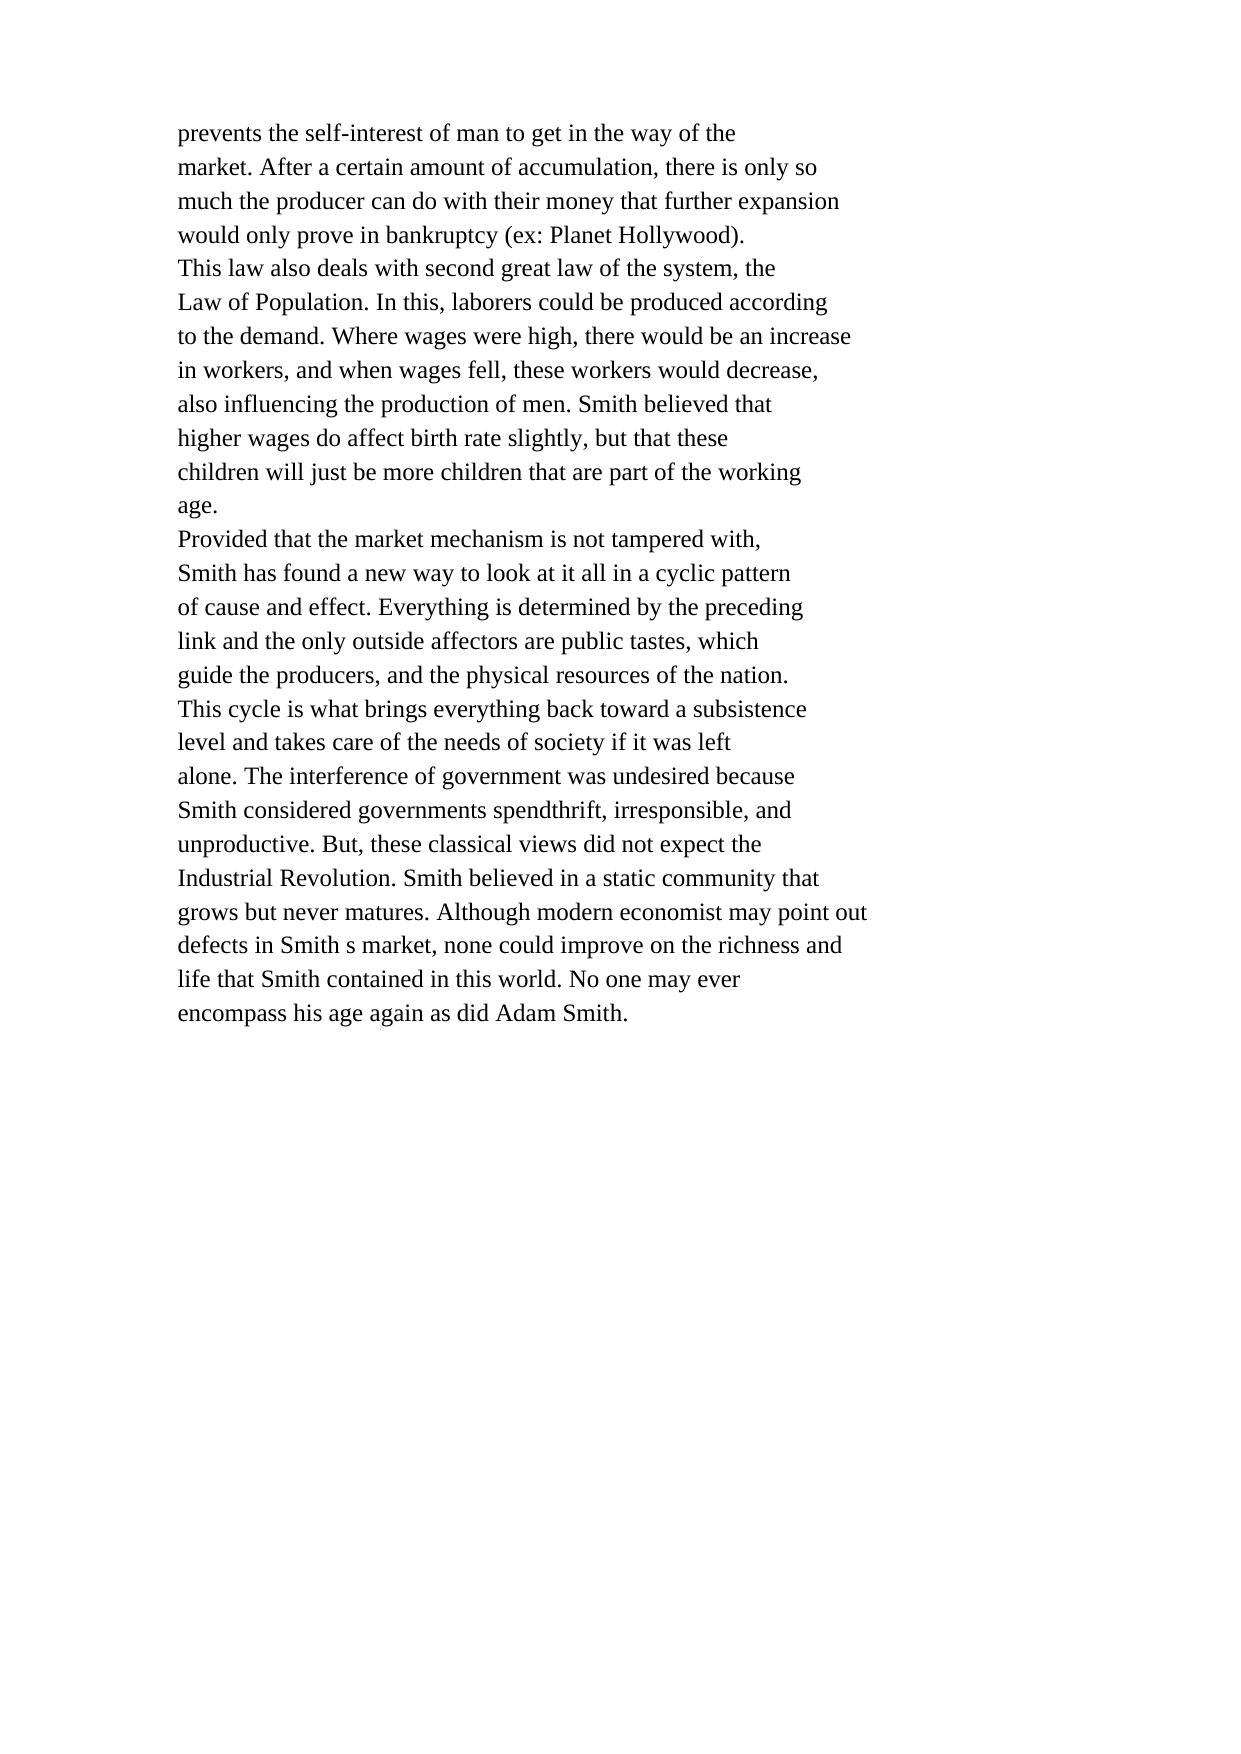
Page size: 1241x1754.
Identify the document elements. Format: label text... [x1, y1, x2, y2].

text Provided that the market mechanism is not tampered with, [177, 524, 1152, 553]
text age. [177, 491, 1152, 519]
text much the producer can do with their money that further expansion [177, 186, 1152, 214]
text would only prove in bankruptcy (ex: Planet Hollywood). [177, 220, 1152, 248]
text of cause and effect. Everything is determined by the preceding [177, 592, 1152, 621]
text alone. The interference of government was undesired because [177, 761, 1152, 790]
text market. After a certain amount of accumulation, there is only so [177, 152, 1152, 181]
text link and the only outside affectors are public tastes, which [177, 626, 1152, 655]
text also influencing the production of men. Smith believed that [177, 389, 1152, 418]
text grows but never matures. Although modern economist may point out [177, 897, 1152, 926]
text unproductive. But, these classical views did not expect the [177, 829, 1152, 858]
text Smith has found a new way to look at it all in a cyclic pattern [177, 558, 1152, 587]
text encompass his age again as did Adam Smith. [177, 998, 1152, 1027]
text higher wages do affect birth rate slightly, but that these [177, 423, 1152, 452]
text prevents the self-interest of man to get in the way of the [177, 118, 1152, 147]
text to the demand. Where wages were high, there would be an increase [177, 321, 1152, 350]
text This cycle is what brings everything back toward a subsistence [177, 694, 1152, 722]
text Law of Population. In this, laborers could be produced according [177, 287, 1152, 316]
text life that Smith contained in this world. No one may ever [177, 964, 1152, 993]
text level and takes care of the needs of society if it was left [177, 727, 1152, 756]
text Smith considered governments spendthrift, irresponsible, and [177, 795, 1152, 824]
text This law also deals with second great law of the system, the [177, 253, 1152, 282]
text guide the producers, and the physical resources of the nation. [177, 660, 1152, 688]
text defects in Smith s market, none could improve on the richness and [177, 931, 1152, 959]
text Industrial Revolution. Smith believed in a static community that [177, 863, 1152, 892]
text in workers, and when wages fell, these workers would decrease, [177, 355, 1152, 384]
text children will just be more children that are part of the working [177, 457, 1152, 485]
